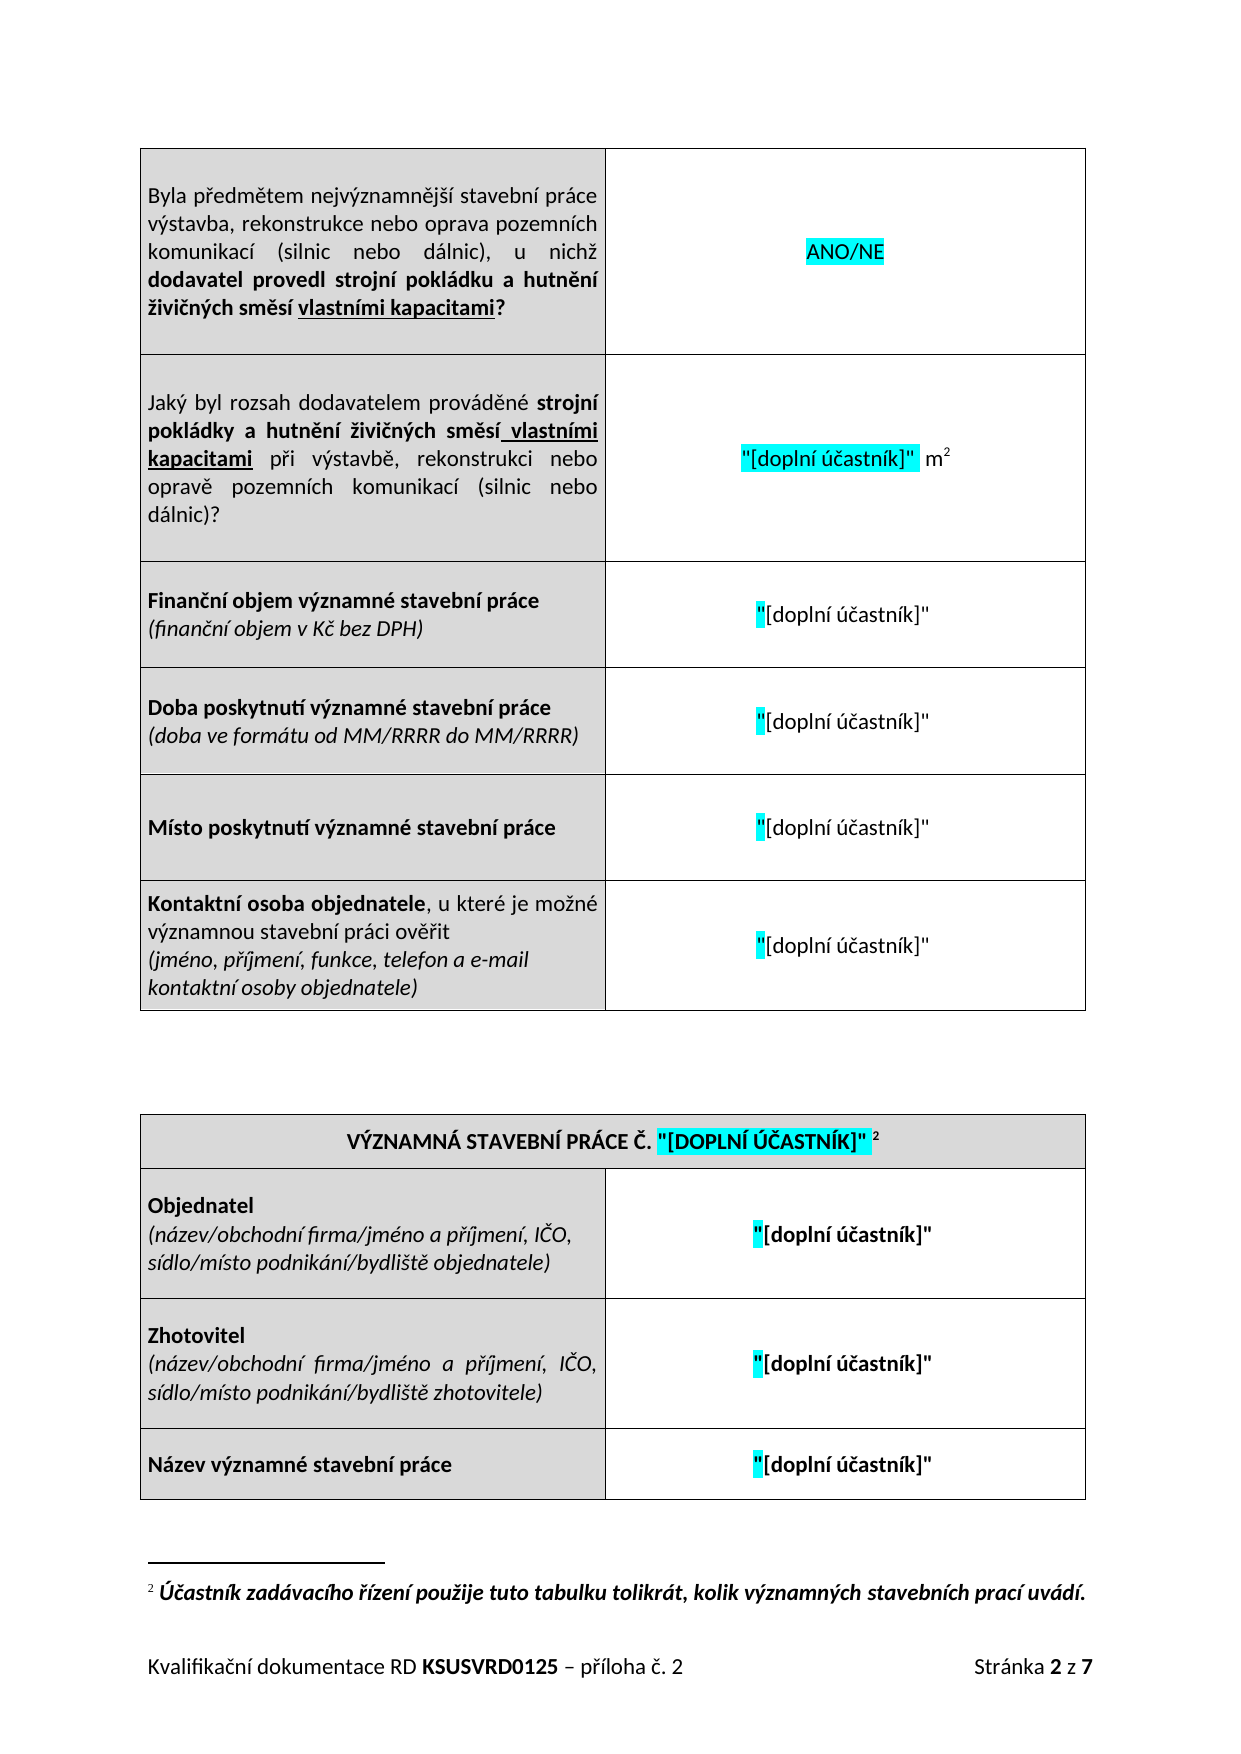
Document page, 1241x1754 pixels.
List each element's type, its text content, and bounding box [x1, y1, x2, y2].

table_cell [606, 668, 1085, 773]
table_cell [606, 775, 1085, 880]
table_cell Kontaktní osoba objednatele, u které je možné významnou ověřit (jméno, příjmení, funkce, telefon a e-mail kontaktní osoby objednatele) [141, 881, 605, 1009]
table_cell [606, 562, 1085, 667]
table_cell [606, 881, 1085, 1009]
table_cell [606, 1429, 1085, 1499]
table_cell Objednatel (název/obchodní firma/jméno a příjmení, IČO, sídlo/místo podnikání/bydliště objednatele) [141, 1169, 605, 1298]
table_cell Doba poskytnutí významné (doba ve formátu od MM/RRRR do MM/RRRR) [141, 668, 605, 773]
table_cell Zhotovitel (název/obchodní firma/jméno a příjmení, IČO, sídlo/místo podnikání/bydliště zhotovitele) [141, 1299, 605, 1428]
table_cell Místo poskytnutí významné [141, 775, 605, 880]
table_header Významná č. [141, 1115, 1085, 1168]
table_cell m2 [606, 355, 1085, 561]
table_cell Název významné [141, 1429, 605, 1499]
table_cell ANO/NE [606, 149, 1085, 354]
table_cell [606, 1169, 1085, 1298]
table_cell Finanční objem významné (finanční objem v Kč bez DPH) [141, 562, 605, 667]
table_cell Byla předmětem nejvýznamnější stavební práce výstavba, rekonstrukce nebo oprava pozemních komunikací (silnic nebo dálnic), u nichž dodavatel provedl strojní pokládku a hutnění živičných směsí vlastními kapacitami? [141, 149, 605, 354]
table_cell [606, 1299, 1085, 1428]
table_cell Jaký byl rozsah dodavatelem prováděné strojní pokládky a hutnění živičných směsí vlastními kapacitami při výstavbě, rekonstrukci nebo opravě pozemních komunikací (silnic nebo dálnic)? [141, 355, 605, 561]
